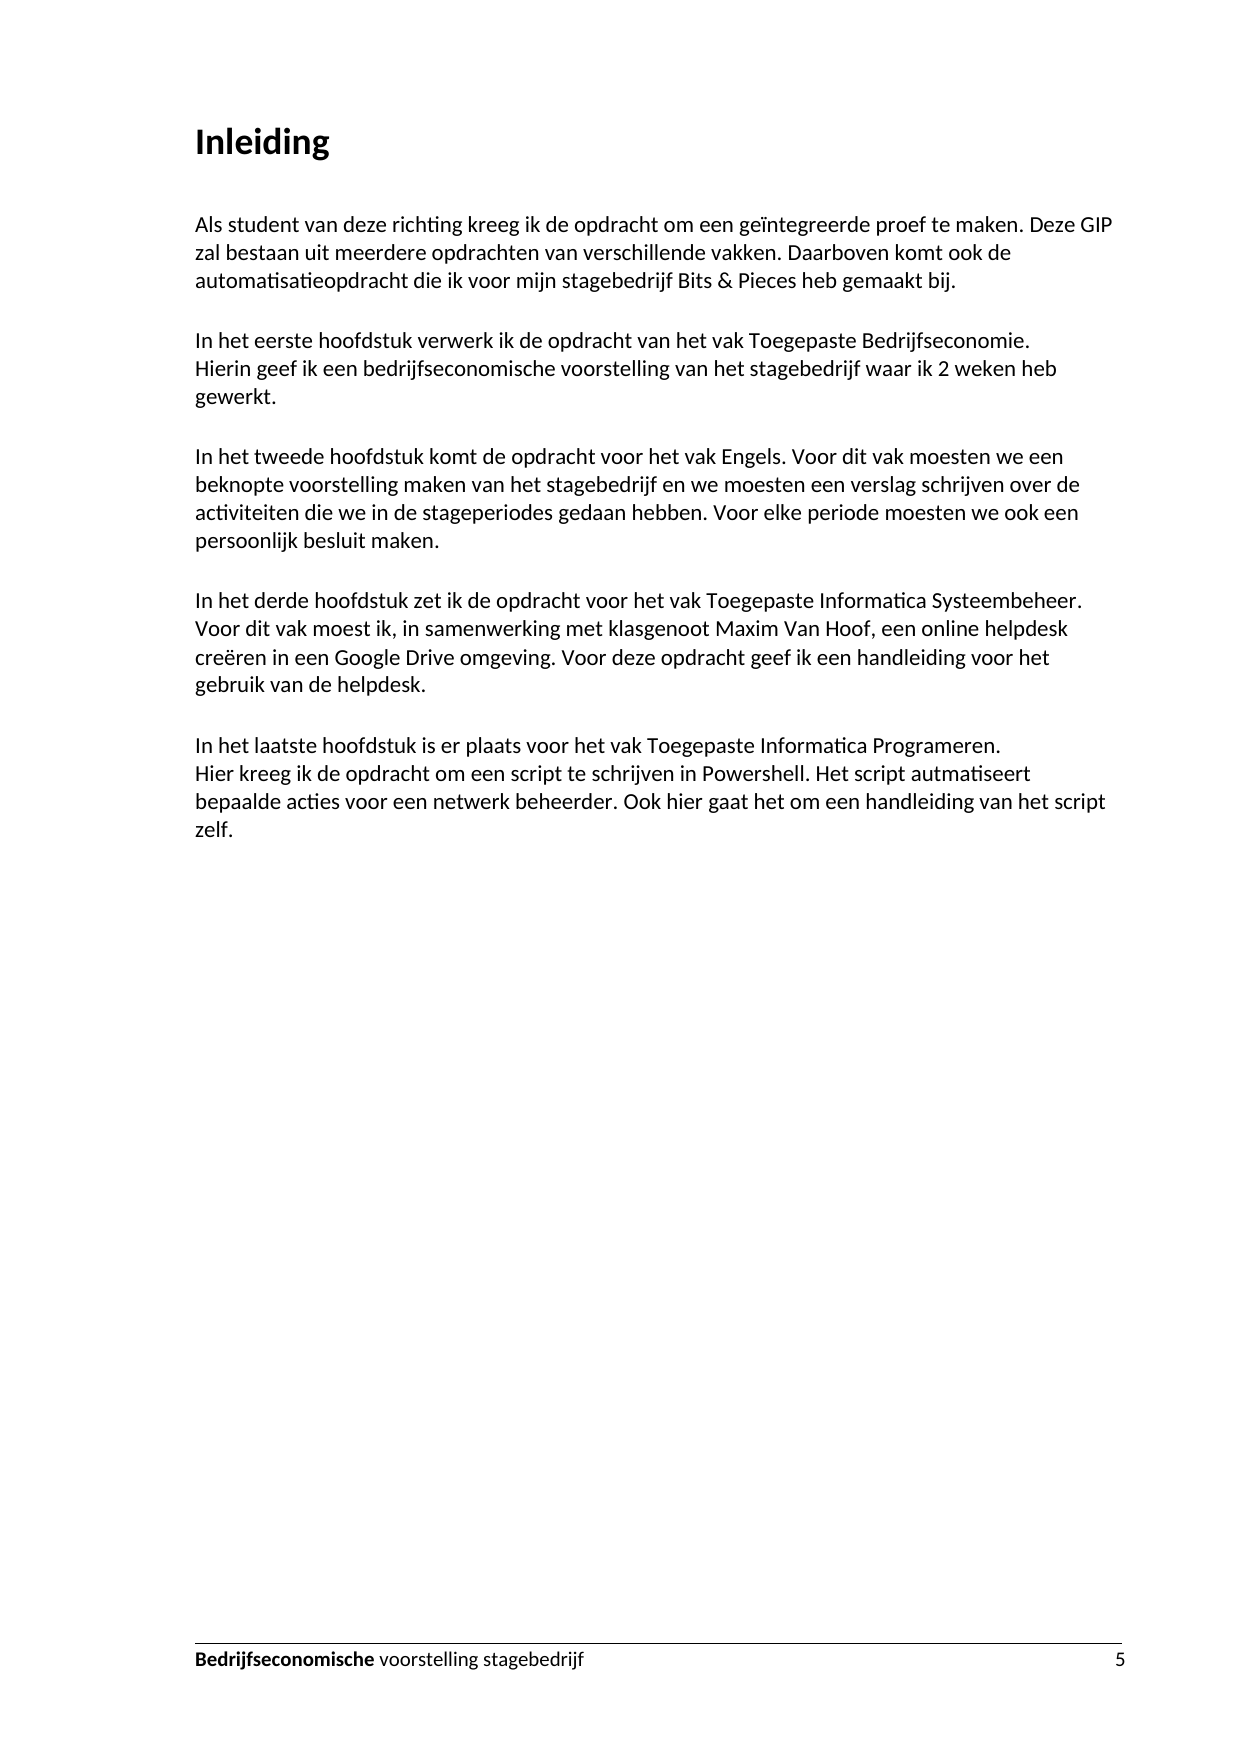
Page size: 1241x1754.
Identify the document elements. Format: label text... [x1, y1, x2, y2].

text Als student van deze richting kreeg ik de opdracht om een geïntegreerde proef te maken. Deze GIP zal bestaan uit meerdere opdrachten van verschillende vakken. Daarboven komt ook de automatisatieopdracht die ik voor mijn stagebedrijf Bits & Pieces heb gemaakt bij. [195, 210, 1122, 294]
text In het laatste hoofdstuk is er plaats voor het vak Toegepaste Informatica Programeren. Hier kreeg ik de opdracht om een script te schrijven in Powershell. Het script autmatiseert bepaalde acties voor een netwerk beheerder. Ook hier gaat het om een handleiding van het script zelf. [195, 731, 1122, 843]
subtitle Inleiding [195, 118, 1122, 164]
text In het tweede hoofdstuk komt de opdracht voor het vak Engels. Voor dit vak moesten we een beknopte voorstelling maken van het stagebedrijf en we moesten een verslag schrijven over de activiteiten die we in de stageperiodes gedaan hebben. Voor elke periode moesten we ook een persoonlijk besluit maken. [195, 442, 1122, 554]
text In het derde hoofdstuk zet ik de opdracht voor het vak Toegepaste Informatica Systeembeheer. Voor dit vak moest ik, in samenwerking met klasgenoot Maxim Van Hoof, een online helpdesk creëren in een Google Drive omgeving. Voor deze opdracht geef ik een handleiding voor het gebruik van de helpdesk. [195, 587, 1122, 699]
text In het eerste hoofdstuk verwerk ik de opdracht van het vak Toegepaste Bedrijfseconomie. Hierin geef ik een bedrijfseconomische voorstelling van het stagebedrijf waar ik 2 weken heb gewerkt. [195, 326, 1122, 410]
